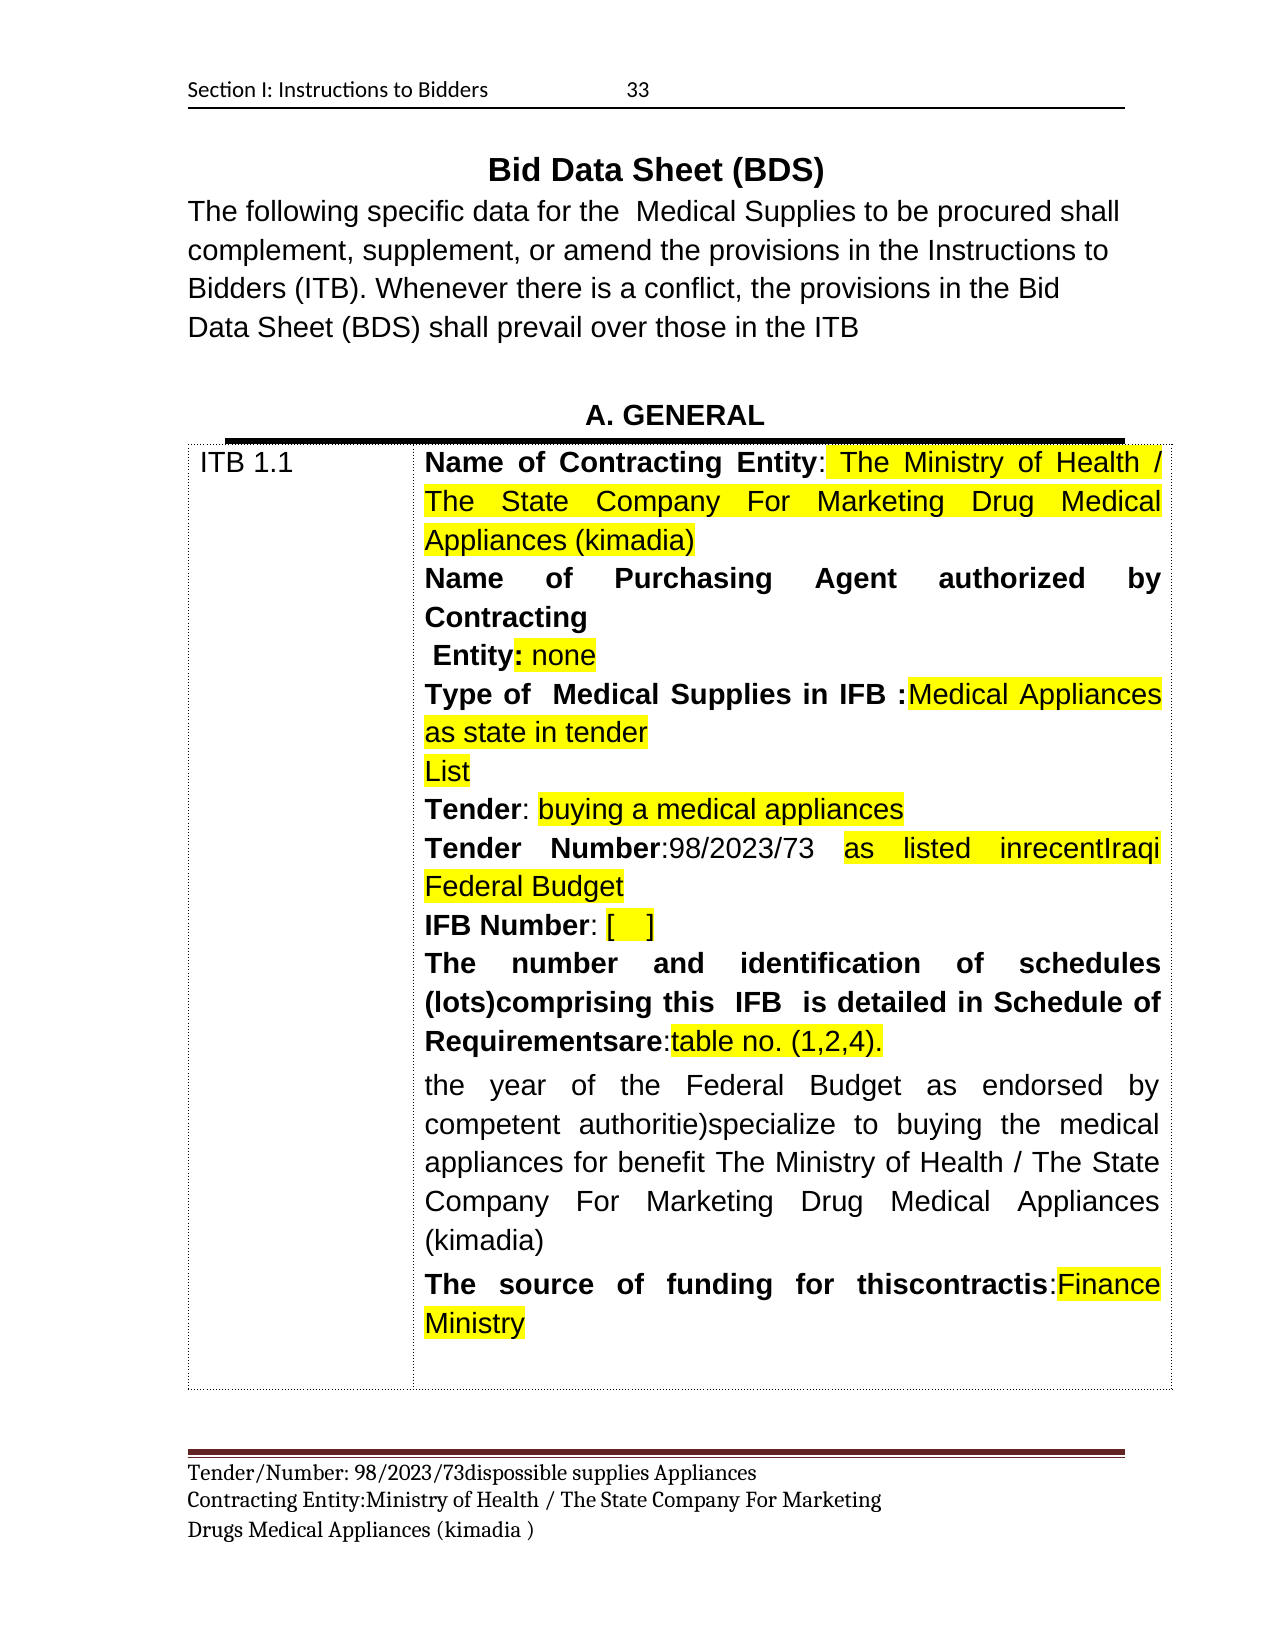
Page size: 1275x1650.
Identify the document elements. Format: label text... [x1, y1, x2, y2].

list GENERAL [225, 398, 1125, 438]
table_header Name of Contracting Entity: The Ministry of Health / The State Company For Marketing Drug Medical Appliances (kimadia) Name of Purchasing Agent authorized by Contracting Entity: none Type of Medical Supplies in IFB :Medical Appliances as state in tender List Tender: buying a medical appliances Tender Number:98/2023/73 as listed inrecentIraqi Federal Budget IFB Number: [ ] The number and identification of schedules (lots)comprising this IFB is detailed in Schedule of Requirementsare:table no. (1,2,4). the year of the Federal Budget as endorsed by competent authoritie)specialize to buying the medical appliances for benefit The Ministry of Health / The State Company For Marketing Drug Medical Appliances (kimadia) The source of funding for thiscontractis:Finance Ministry [413, 444, 1172, 1389]
text The following specific data for the Medical Supplies to be procured shall complement, supplement, or amend the provisions in the Instructions to Bidders (ITB). Whenever there is a conflict, the provisions in the Bid Data Sheet (BDS) shall prevail over those in the ITB [187, 194, 1125, 343]
table_header ITB 1.1 [188, 444, 413, 1389]
text Bid Data Sheet (BDS) [187, 150, 1125, 188]
